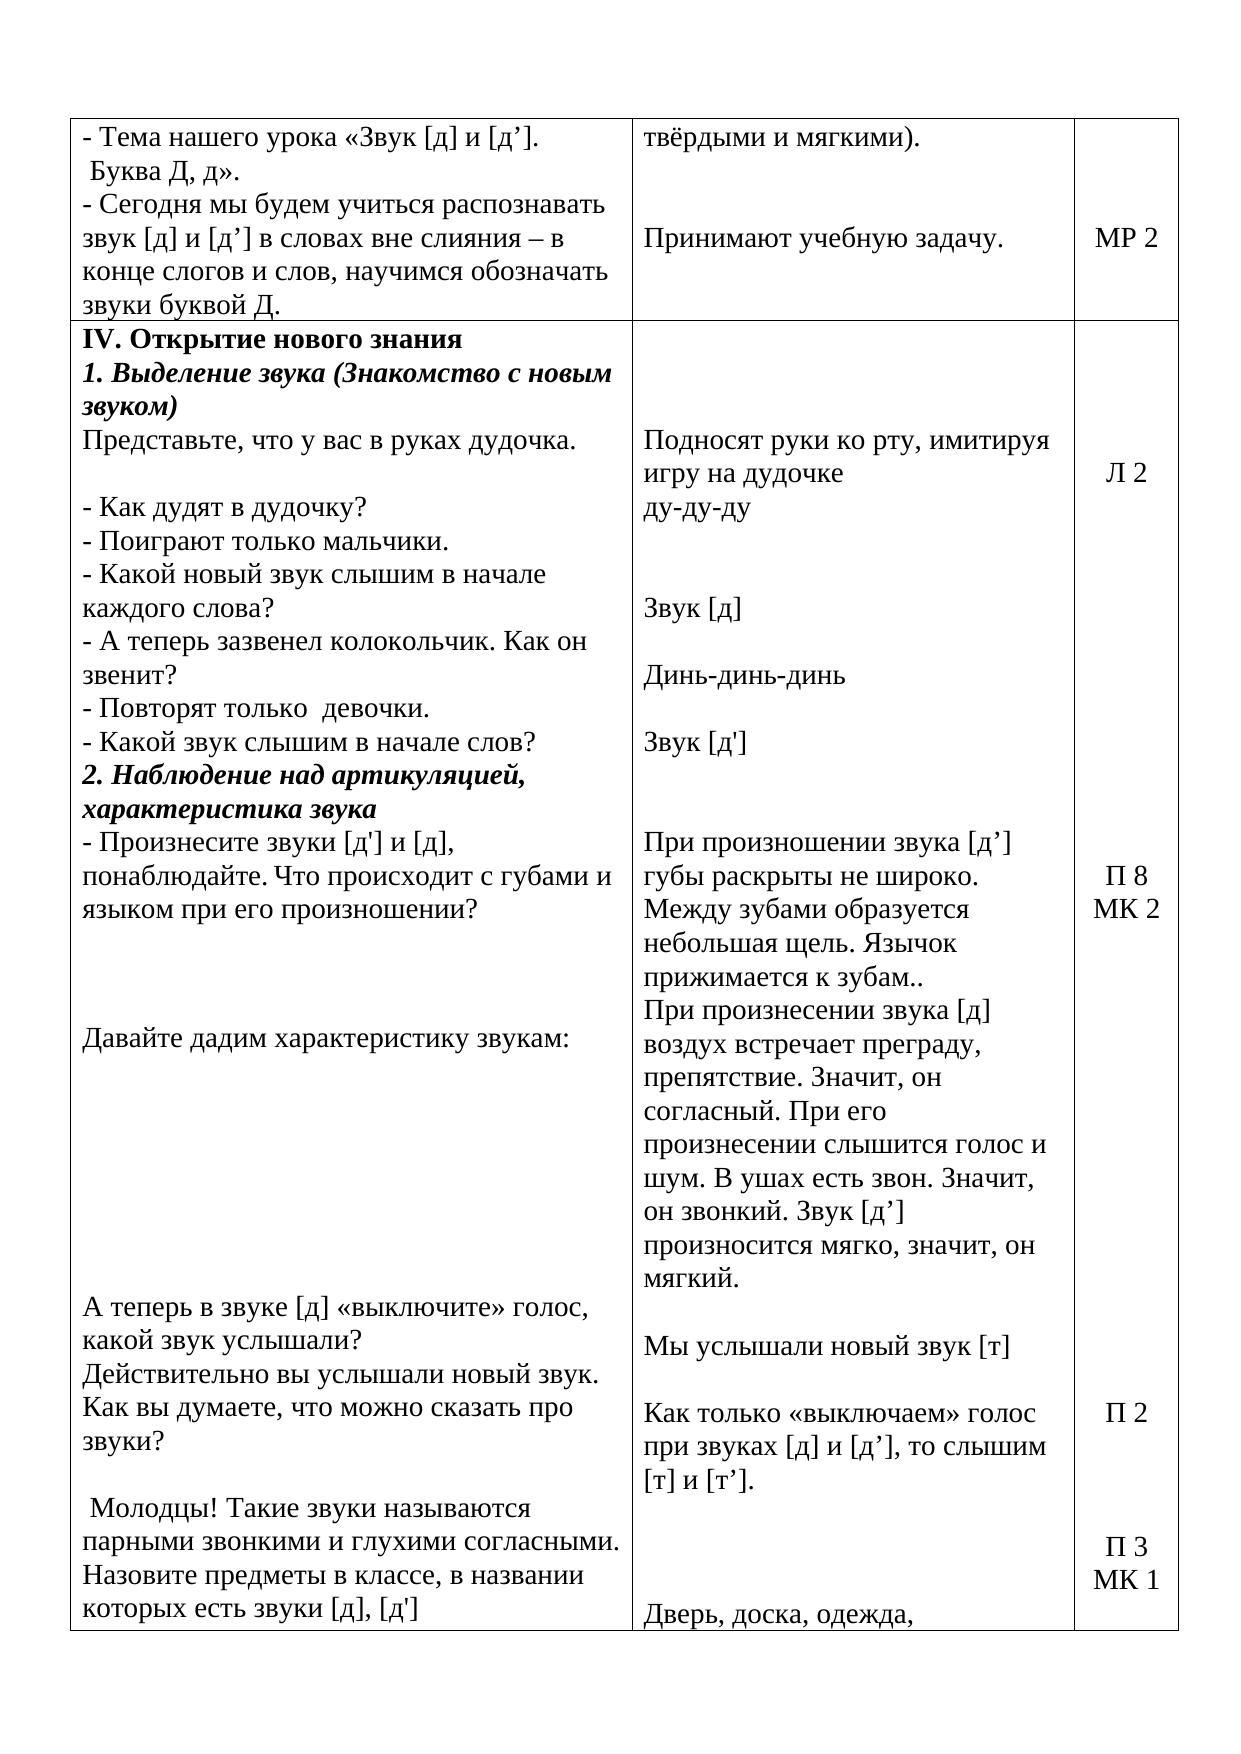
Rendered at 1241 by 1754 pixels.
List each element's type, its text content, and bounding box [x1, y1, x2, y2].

table_cell МР 2 [1075, 119, 1178, 320]
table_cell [71, 119, 632, 320]
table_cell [1075, 321, 1178, 1629]
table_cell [633, 119, 1074, 320]
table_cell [71, 321, 632, 1629]
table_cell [633, 321, 1074, 1629]
